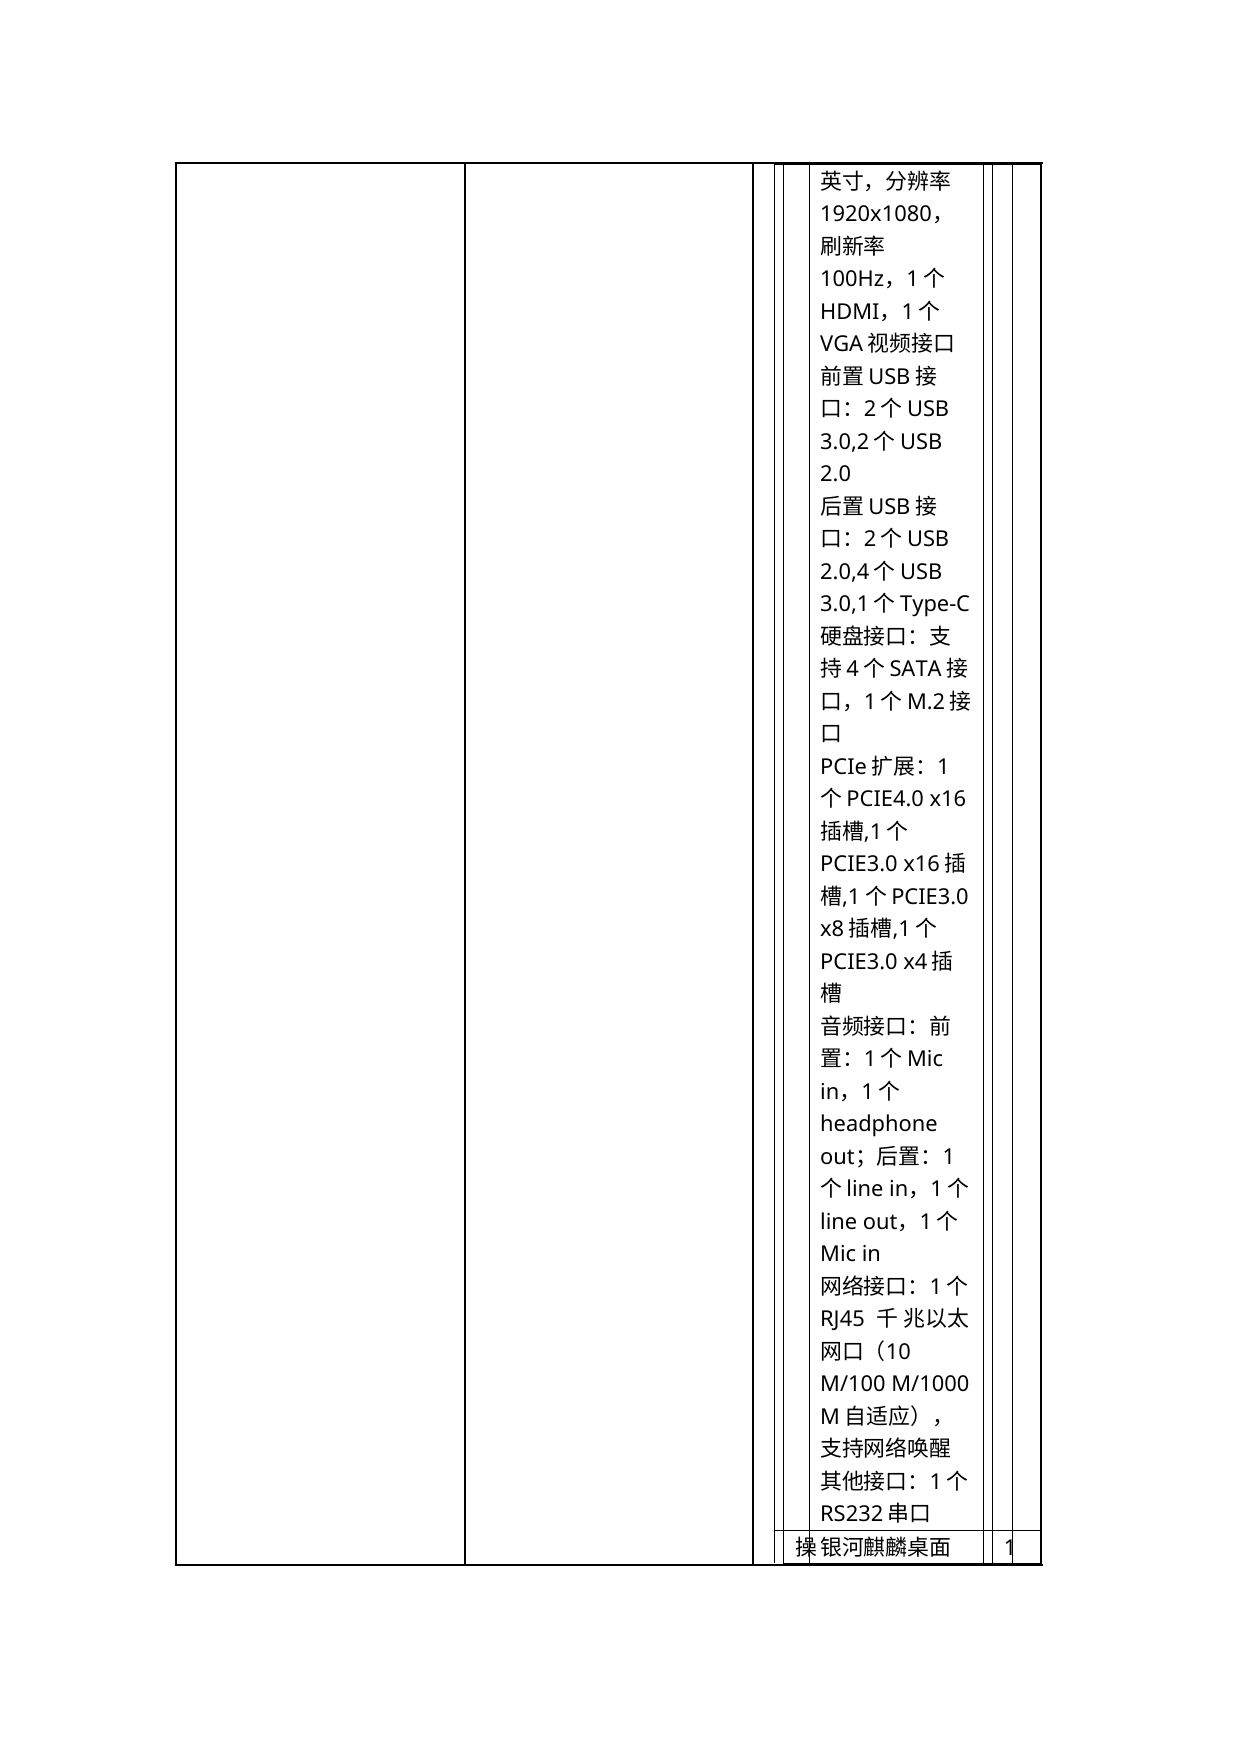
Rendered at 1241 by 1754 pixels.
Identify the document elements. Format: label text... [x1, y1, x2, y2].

table_cell [466, 164, 752, 1564]
table_cell [784, 1531, 809, 1563]
table_cell 1 [177, 164, 464, 1564]
table_cell [984, 1531, 992, 1563]
table_cell [784, 165, 809, 1530]
table_cell [754, 164, 783, 1564]
table_cell [810, 1531, 983, 1563]
table_cell [993, 1531, 1012, 1563]
table_cell [810, 165, 983, 1530]
table_cell [1013, 165, 1040, 1530]
table_cell [993, 165, 1012, 1530]
table_cell [1013, 1531, 1040, 1563]
table_cell [984, 165, 992, 1530]
